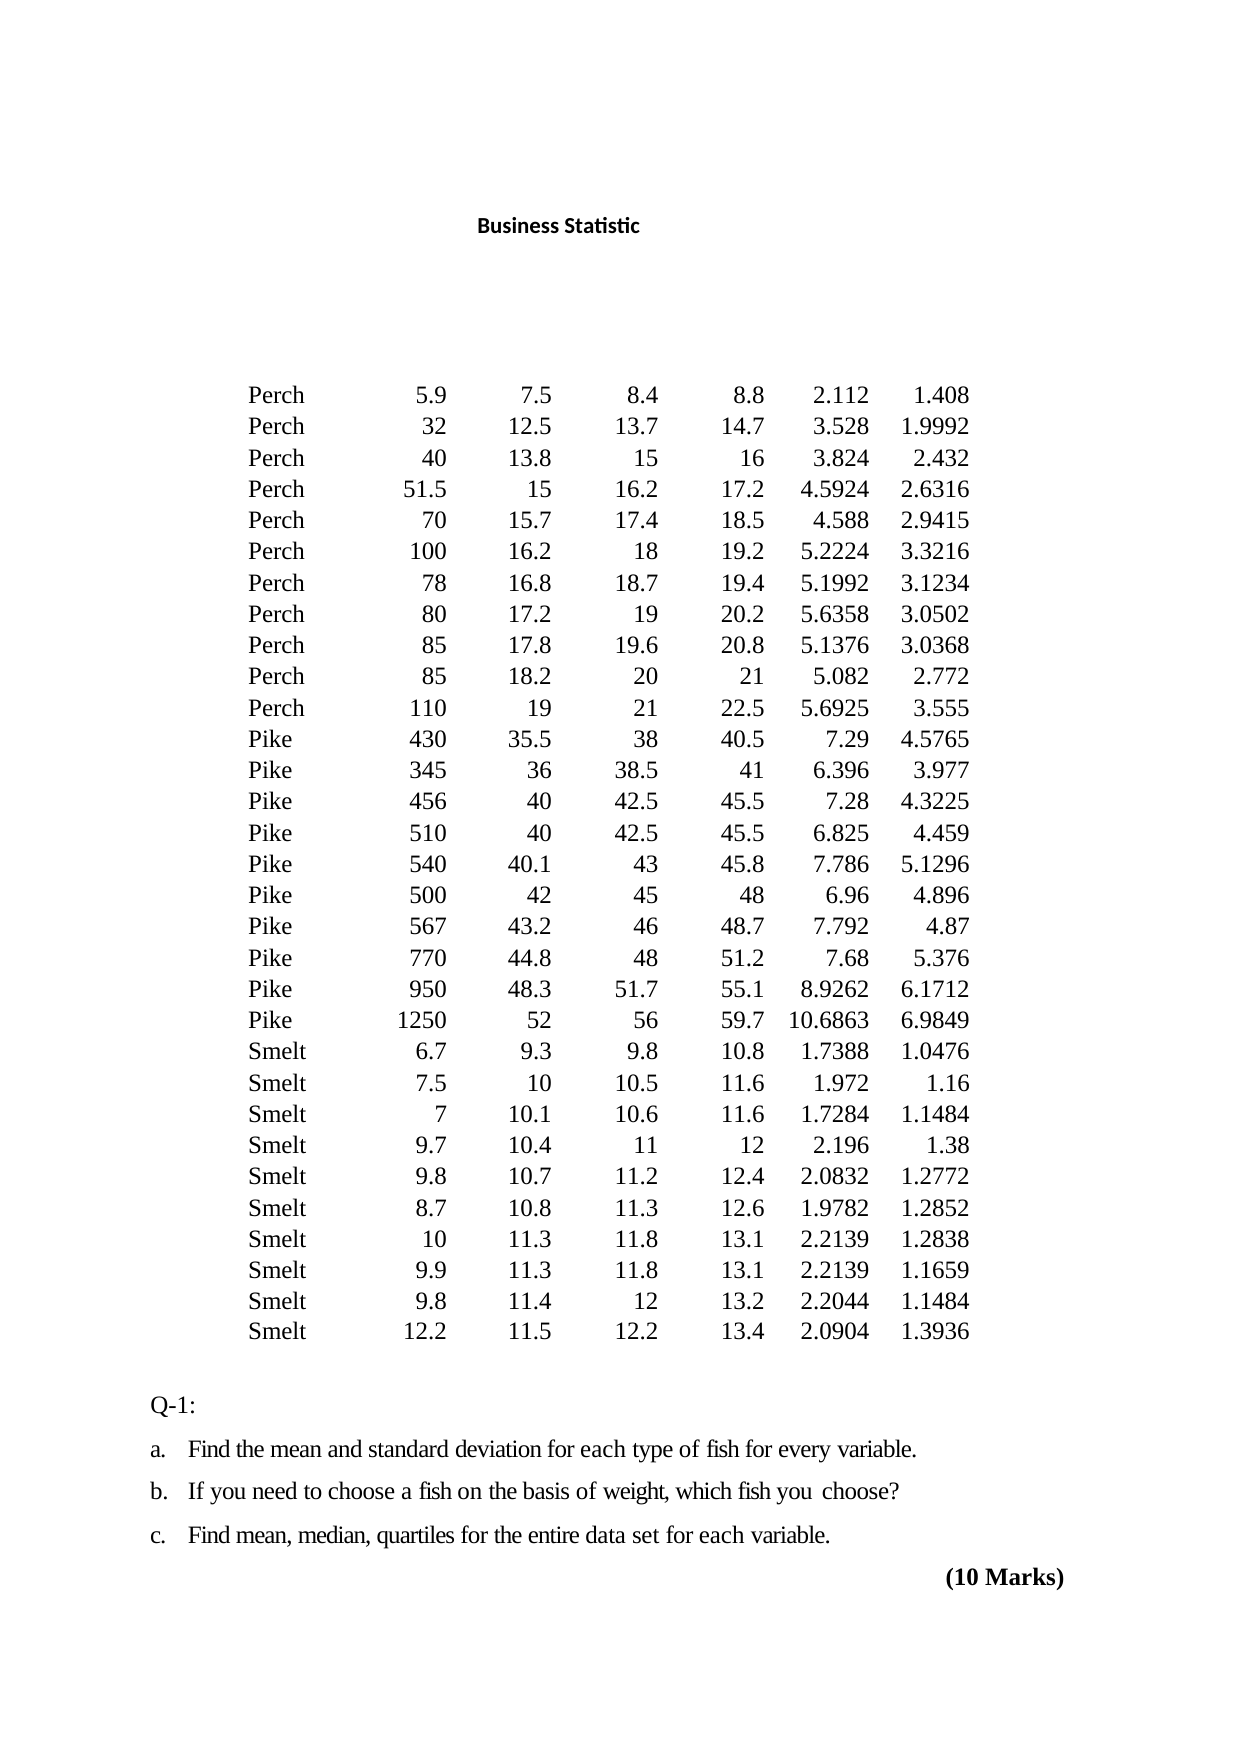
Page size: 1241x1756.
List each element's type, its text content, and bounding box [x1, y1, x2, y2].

table_cell 7.28 [776, 786, 884, 817]
table_cell 52 [477, 1005, 583, 1036]
table_cell 13.1 [689, 1224, 776, 1255]
table_cell 18.5 [689, 505, 776, 536]
table_cell 11.3 [477, 1255, 583, 1286]
table_cell 17.2 [477, 599, 583, 630]
table_header 8.4 [583, 382, 689, 411]
table_cell 5.376 [884, 943, 990, 974]
table_cell 5.082 [776, 661, 884, 692]
table_cell 13.2 [689, 1286, 776, 1317]
table_cell 16 [689, 443, 776, 474]
table_cell 5.1296 [884, 849, 990, 880]
table_cell 15 [583, 443, 689, 474]
table_cell 36 [477, 755, 583, 786]
table_cell 42.5 [583, 818, 689, 849]
table_cell 51.5 [350, 474, 477, 505]
table_cell Pike [227, 724, 350, 755]
list Find mean, median, quartiles for the entire data set for each variable. [150, 1520, 1088, 1549]
table_header 1.408 [884, 382, 990, 411]
table_cell 4.5924 [776, 474, 884, 505]
table_cell 40 [477, 786, 583, 817]
table_cell 12.2 [583, 1318, 689, 1347]
table_cell 19.4 [689, 568, 776, 599]
table_header Perch [227, 382, 350, 411]
table_cell 8.7 [350, 1193, 477, 1224]
table_cell 46 [583, 911, 689, 942]
table_cell 19.2 [689, 536, 776, 567]
table_cell 19 [583, 599, 689, 630]
table_cell 4.896 [884, 880, 990, 911]
table_cell Pike [227, 786, 350, 817]
table_cell 10.8 [477, 1193, 583, 1224]
table_cell 3.528 [776, 411, 884, 442]
table_cell 770 [350, 943, 477, 974]
table_cell Perch [227, 411, 350, 442]
table_cell 3.555 [884, 693, 990, 724]
table_cell Perch [227, 505, 350, 536]
table_cell 51.7 [583, 974, 689, 1005]
table_cell 9.8 [583, 1036, 689, 1067]
table_cell 10.6863 [776, 1005, 884, 1036]
table_header 5.9 [350, 382, 477, 411]
table_cell 1.2852 [884, 1193, 990, 1224]
table_cell 1.972 [776, 1068, 884, 1099]
text Q-1: [150, 1390, 1088, 1419]
table_cell Pike [227, 849, 350, 880]
table_cell 11.5 [477, 1318, 583, 1347]
table_cell 12.2 [350, 1318, 477, 1347]
table_cell 430 [350, 724, 477, 755]
table_cell 110 [350, 693, 477, 724]
table_cell 11.3 [583, 1193, 689, 1224]
table_cell 59.7 [689, 1005, 776, 1036]
table_cell 1.9782 [776, 1193, 884, 1224]
table_cell 9.3 [477, 1036, 583, 1067]
table_cell Pike [227, 755, 350, 786]
table_cell 2.0832 [776, 1161, 884, 1192]
table_cell 18.7 [583, 568, 689, 599]
table_header 7.5 [477, 382, 583, 411]
table_cell 32 [350, 411, 477, 442]
table_cell 456 [350, 786, 477, 817]
table_cell 17.8 [477, 630, 583, 661]
table_cell 100 [350, 536, 477, 567]
table_cell Pike [227, 911, 350, 942]
table_cell Smelt [227, 1255, 350, 1286]
table_cell 4.3225 [884, 786, 990, 817]
table_cell 3.824 [776, 443, 884, 474]
table_cell Smelt [227, 1161, 350, 1192]
table_cell Perch [227, 474, 350, 505]
table_cell 45.8 [689, 849, 776, 880]
table_cell 15.7 [477, 505, 583, 536]
table_cell 10.1 [477, 1099, 583, 1130]
table_cell 5.1992 [776, 568, 884, 599]
table_cell 10.8 [689, 1036, 776, 1067]
table_cell 11.6 [689, 1068, 776, 1099]
table_cell Perch [227, 599, 350, 630]
table_cell 10 [350, 1224, 477, 1255]
table_cell Pike [227, 880, 350, 911]
table_cell Smelt [227, 1036, 350, 1067]
table_cell 1.38 [884, 1130, 990, 1161]
table_header 8.8 [689, 382, 776, 411]
table_cell 510 [350, 818, 477, 849]
table_cell 2.2139 [776, 1255, 884, 1286]
table_cell 51.2 [689, 943, 776, 974]
table_cell 3.0368 [884, 630, 990, 661]
list Find the mean and standard deviation for each type of fish for every variable. [150, 1434, 1088, 1463]
table_cell 567 [350, 911, 477, 942]
table_cell 2.432 [884, 443, 990, 474]
table_cell 11.2 [583, 1161, 689, 1192]
subtitle (10 Marks) [127, 1562, 1064, 1591]
table_cell 2.0904 [776, 1318, 884, 1347]
table_cell 10.7 [477, 1161, 583, 1192]
table_cell 80 [350, 599, 477, 630]
table_cell 1.0476 [884, 1036, 990, 1067]
table_cell 12.4 [689, 1161, 776, 1192]
table_cell 7 [350, 1099, 477, 1130]
table_cell 16.2 [583, 474, 689, 505]
table_cell 14.7 [689, 411, 776, 442]
table_cell 12.5 [477, 411, 583, 442]
table_cell 3.977 [884, 755, 990, 786]
table_cell 7.792 [776, 911, 884, 942]
table_cell 17.4 [583, 505, 689, 536]
table_cell 19.6 [583, 630, 689, 661]
table_header 2.112 [776, 382, 884, 411]
table_cell Perch [227, 536, 350, 567]
table_cell 70 [350, 505, 477, 536]
table_cell 2.2044 [776, 1286, 884, 1317]
table_cell 13.8 [477, 443, 583, 474]
table_cell 6.96 [776, 880, 884, 911]
table_cell 4.459 [884, 818, 990, 849]
table_cell Perch [227, 661, 350, 692]
table_cell 6.7 [350, 1036, 477, 1067]
table_cell 2.196 [776, 1130, 884, 1161]
table_cell 12 [689, 1130, 776, 1161]
table_cell 85 [350, 630, 477, 661]
table_cell 5.1376 [776, 630, 884, 661]
table_cell 1.2772 [884, 1161, 990, 1192]
table_cell 21 [689, 661, 776, 692]
table_cell 48.7 [689, 911, 776, 942]
table_cell 9.8 [350, 1286, 477, 1317]
table_cell 18.2 [477, 661, 583, 692]
table_cell 13.4 [689, 1318, 776, 1347]
table_cell 15 [477, 474, 583, 505]
table_cell 11 [583, 1130, 689, 1161]
table_cell 40.5 [689, 724, 776, 755]
table_cell 12.6 [689, 1193, 776, 1224]
table_cell 40 [350, 443, 477, 474]
table_cell 7.29 [776, 724, 884, 755]
table_cell 5.6925 [776, 693, 884, 724]
table_cell 4.87 [884, 911, 990, 942]
table_cell 17.2 [689, 474, 776, 505]
table_cell 43.2 [477, 911, 583, 942]
table_cell 22.5 [689, 693, 776, 724]
table_cell Pike [227, 1005, 350, 1036]
table_cell 1250 [350, 1005, 477, 1036]
table_cell 7.5 [350, 1068, 477, 1099]
table_cell Perch [227, 443, 350, 474]
table_cell 45.5 [689, 818, 776, 849]
table_cell 9.9 [350, 1255, 477, 1286]
table_cell 6.1712 [884, 974, 990, 1005]
table_cell Pike [227, 974, 350, 1005]
table_cell 10.6 [583, 1099, 689, 1130]
table_cell 5.2224 [776, 536, 884, 567]
table_cell 11.4 [477, 1286, 583, 1317]
table_cell 3.3216 [884, 536, 990, 567]
table_cell Pike [227, 818, 350, 849]
table_cell Perch [227, 693, 350, 724]
table_cell 45.5 [689, 786, 776, 817]
table_cell 16.2 [477, 536, 583, 567]
table_cell 48 [689, 880, 776, 911]
table_cell 42.5 [583, 786, 689, 817]
table_cell 11.8 [583, 1224, 689, 1255]
table_cell 48.3 [477, 974, 583, 1005]
table_cell 56 [583, 1005, 689, 1036]
table_cell 1.7388 [776, 1036, 884, 1067]
table_cell 6.396 [776, 755, 884, 786]
table_cell 10.5 [583, 1068, 689, 1099]
table_cell 48 [583, 943, 689, 974]
table_cell 19 [477, 693, 583, 724]
table_cell 6.9849 [884, 1005, 990, 1036]
table_cell 43 [583, 849, 689, 880]
table_cell Smelt [227, 1068, 350, 1099]
table_cell 1.1659 [884, 1255, 990, 1286]
table_cell 1.7284 [776, 1099, 884, 1130]
table_cell 8.9262 [776, 974, 884, 1005]
table_cell 21 [583, 693, 689, 724]
table_cell 540 [350, 849, 477, 880]
table_cell Smelt [227, 1318, 350, 1347]
table_cell 10.4 [477, 1130, 583, 1161]
table_cell 3.0502 [884, 599, 990, 630]
table_cell Smelt [227, 1099, 350, 1130]
table_cell Perch [227, 630, 350, 661]
table_cell 20 [583, 661, 689, 692]
table_cell 1.1484 [884, 1099, 990, 1130]
table_cell 45 [583, 880, 689, 911]
table_cell 40 [477, 818, 583, 849]
table_cell 1.16 [884, 1068, 990, 1099]
table_cell Smelt [227, 1224, 350, 1255]
table_cell 500 [350, 880, 477, 911]
table_cell 2.2139 [776, 1224, 884, 1255]
table_cell 4.5765 [884, 724, 990, 755]
table_cell 11.6 [689, 1099, 776, 1130]
table_cell Smelt [227, 1286, 350, 1317]
table_cell 35.5 [477, 724, 583, 755]
list If you need to choose a fish on the basis of weight, which fish you choose? [150, 1476, 1088, 1505]
table_cell 11.8 [583, 1255, 689, 1286]
table_cell 42 [477, 880, 583, 911]
table_cell 1.2838 [884, 1224, 990, 1255]
table_cell 950 [350, 974, 477, 1005]
table_cell 11.3 [477, 1224, 583, 1255]
table_cell 18 [583, 536, 689, 567]
table_cell Pike [227, 943, 350, 974]
table_cell Perch [227, 568, 350, 599]
table_cell Smelt [227, 1130, 350, 1161]
table_cell 10 [477, 1068, 583, 1099]
table_cell 38.5 [583, 755, 689, 786]
table_cell 7.786 [776, 849, 884, 880]
table_cell 6.825 [776, 818, 884, 849]
table_cell 2.9415 [884, 505, 990, 536]
table_cell 16.8 [477, 568, 583, 599]
table_cell 7.68 [776, 943, 884, 974]
table_cell 2.772 [884, 661, 990, 692]
table_cell 78 [350, 568, 477, 599]
table_cell 55.1 [689, 974, 776, 1005]
table_cell 13.1 [689, 1255, 776, 1286]
table_cell 1.9992 [884, 411, 990, 442]
table_cell 3.1234 [884, 568, 990, 599]
table_cell 345 [350, 755, 477, 786]
table_cell 2.6316 [884, 474, 990, 505]
table_cell 1.1484 [884, 1286, 990, 1317]
table_cell 38 [583, 724, 689, 755]
table_cell 1.3936 [884, 1318, 990, 1347]
table_cell 44.8 [477, 943, 583, 974]
table_cell 13.7 [583, 411, 689, 442]
table_cell 20.2 [689, 599, 776, 630]
table_cell 9.8 [350, 1161, 477, 1192]
table_cell 9.7 [350, 1130, 477, 1161]
table_cell 20.8 [689, 630, 776, 661]
table_cell 40.1 [477, 849, 583, 880]
table_cell 85 [350, 661, 477, 692]
table_cell 5.6358 [776, 599, 884, 630]
table_cell Smelt [227, 1193, 350, 1224]
table_cell 41 [689, 755, 776, 786]
table_cell 4.588 [776, 505, 884, 536]
table_cell 12 [583, 1286, 689, 1317]
